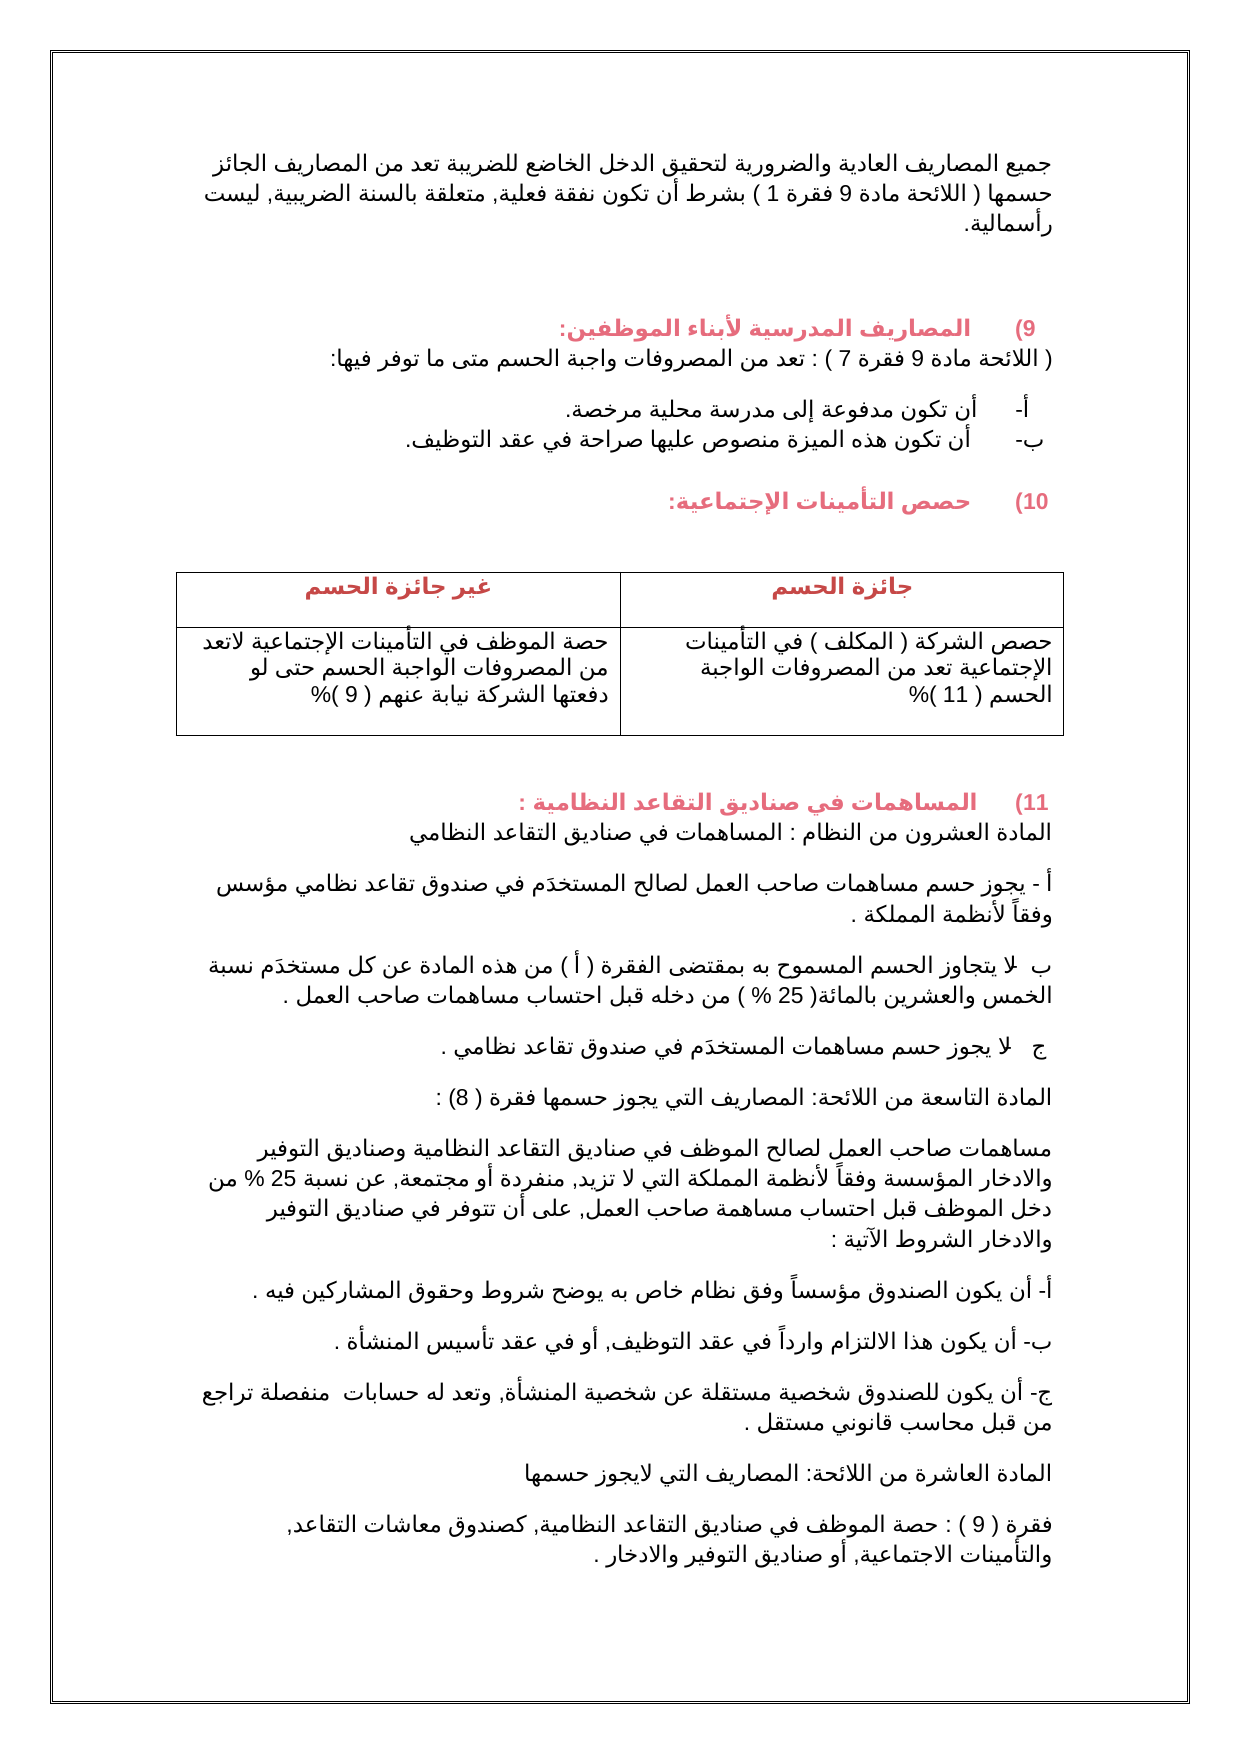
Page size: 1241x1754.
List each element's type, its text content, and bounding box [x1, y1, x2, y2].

list أن تكون مدفوعة إلى مدرسة محلية مرخصة. [187, 396, 1015, 422]
text فقرة ( 9 ) : حصة الموظف في صناديق التقاعد النظامية, كصندوق معاشات التقاعد, والتأمينات الاجتماعية, أو صناديق التوفير والادخار . [187, 1511, 1053, 1568]
text المادة التاسعة من اللائحة: المصاريف التي يجوز حسمها فقرة ( 8) : [187, 1084, 1053, 1110]
table_cell حصة الموظف في التأمينات الإجتماعية لاتعد من المصروفات الواجبة الحسم حتى لو دفعتها الشركة نيابة عنهم ( 9 )% [177, 628, 620, 735]
text أ- أن يكون الصندوق مؤسساً وفق نظام خاص به يوضح شروط وحقوق المشاركين فيه . [187, 1277, 1053, 1303]
table_header غير جائزة الحسم [177, 573, 620, 627]
text ب- أن يكون هذا الالتزام وارداً في عقد التوظيف, أو في عقد تأسيس المنشأة . [187, 1328, 1053, 1354]
text جميع المصاريف العادية والضرورية لتحقيق الدخل الخاضع للضريبة تعد من المصاريف الجائز حسمها ( اللائحة مادة 9 فقرة 1 ) بشرط أن تكون نفقة فعلية, متعلقة بالسنة الضريبية, ليست رأسمالية. [187, 150, 1053, 237]
text المادة العاشرة من اللائحة: المصاريف التي لايجوز حسمها [187, 1460, 1053, 1486]
table_header جائزة الحسم [621, 573, 1063, 627]
list المساهمات في صناديق التقاعد النظامية : [187, 789, 1015, 816]
text ب- لا يتجاوز الحسم المسموح به بمقتضى الفقرة ( أ ) من هذه المادة عن كل مستخدَم نسبة الخمس والعشرين بالمائة( 25 % ) من دخله قبل احتساب مساهمات صاحب العمل . [187, 952, 1053, 1008]
text ( اللائحة مادة 9 فقرة 7 ) : تعد من المصروفات واجبة الحسم متى ما توفر فيها: [187, 345, 1053, 371]
text ج- أن يكون للصندوق شخصية مستقلة عن شخصية المنشأة, وتعد له حسابات منفصلة تراجع من قبل محاسب قانوني مستقل . [187, 1379, 1053, 1435]
list حصص التأمينات الإجتماعية: [187, 488, 1015, 515]
text المادة العشرون من النظام : المساهمات في صناديق التقاعد النظامي [187, 819, 1053, 846]
text ج - لا يجوز حسم مساهمات المستخدَم في صندوق تقاعد نظامي . [187, 1033, 1053, 1059]
list أن تكون هذه الميزة منصوص عليها صراحة في عقد التوظيف. [187, 426, 1015, 452]
text أ - يجوز حسم مساهمات صاحب العمل لصالح المستخدَم في صندوق تقاعد نظامي مؤسس وفقاً لأنظمة المملكة . [187, 870, 1053, 927]
list المصاريف المدرسية لأبناء الموظفين: [187, 314, 1015, 341]
table_cell حصص الشركة ( المكلف ) في التأمينات الإجتماعية تعد من المصروفات الواجبة الحسم ( 11 )% [621, 628, 1063, 735]
text مساهمات صاحب العمل لصالح الموظف في صناديق التقاعد النظامية وصناديق التوفير والادخار المؤسسة وفقاً لأنظمة المملكة التي لا تزيد, منفردة أو مجتمعة, عن نسبة 25 % من دخل الموظف قبل احتساب مساهمة صاحب العمل, على أن تتوفر في صناديق التوفير والادخار الشروط الآتية : [187, 1135, 1053, 1252]
